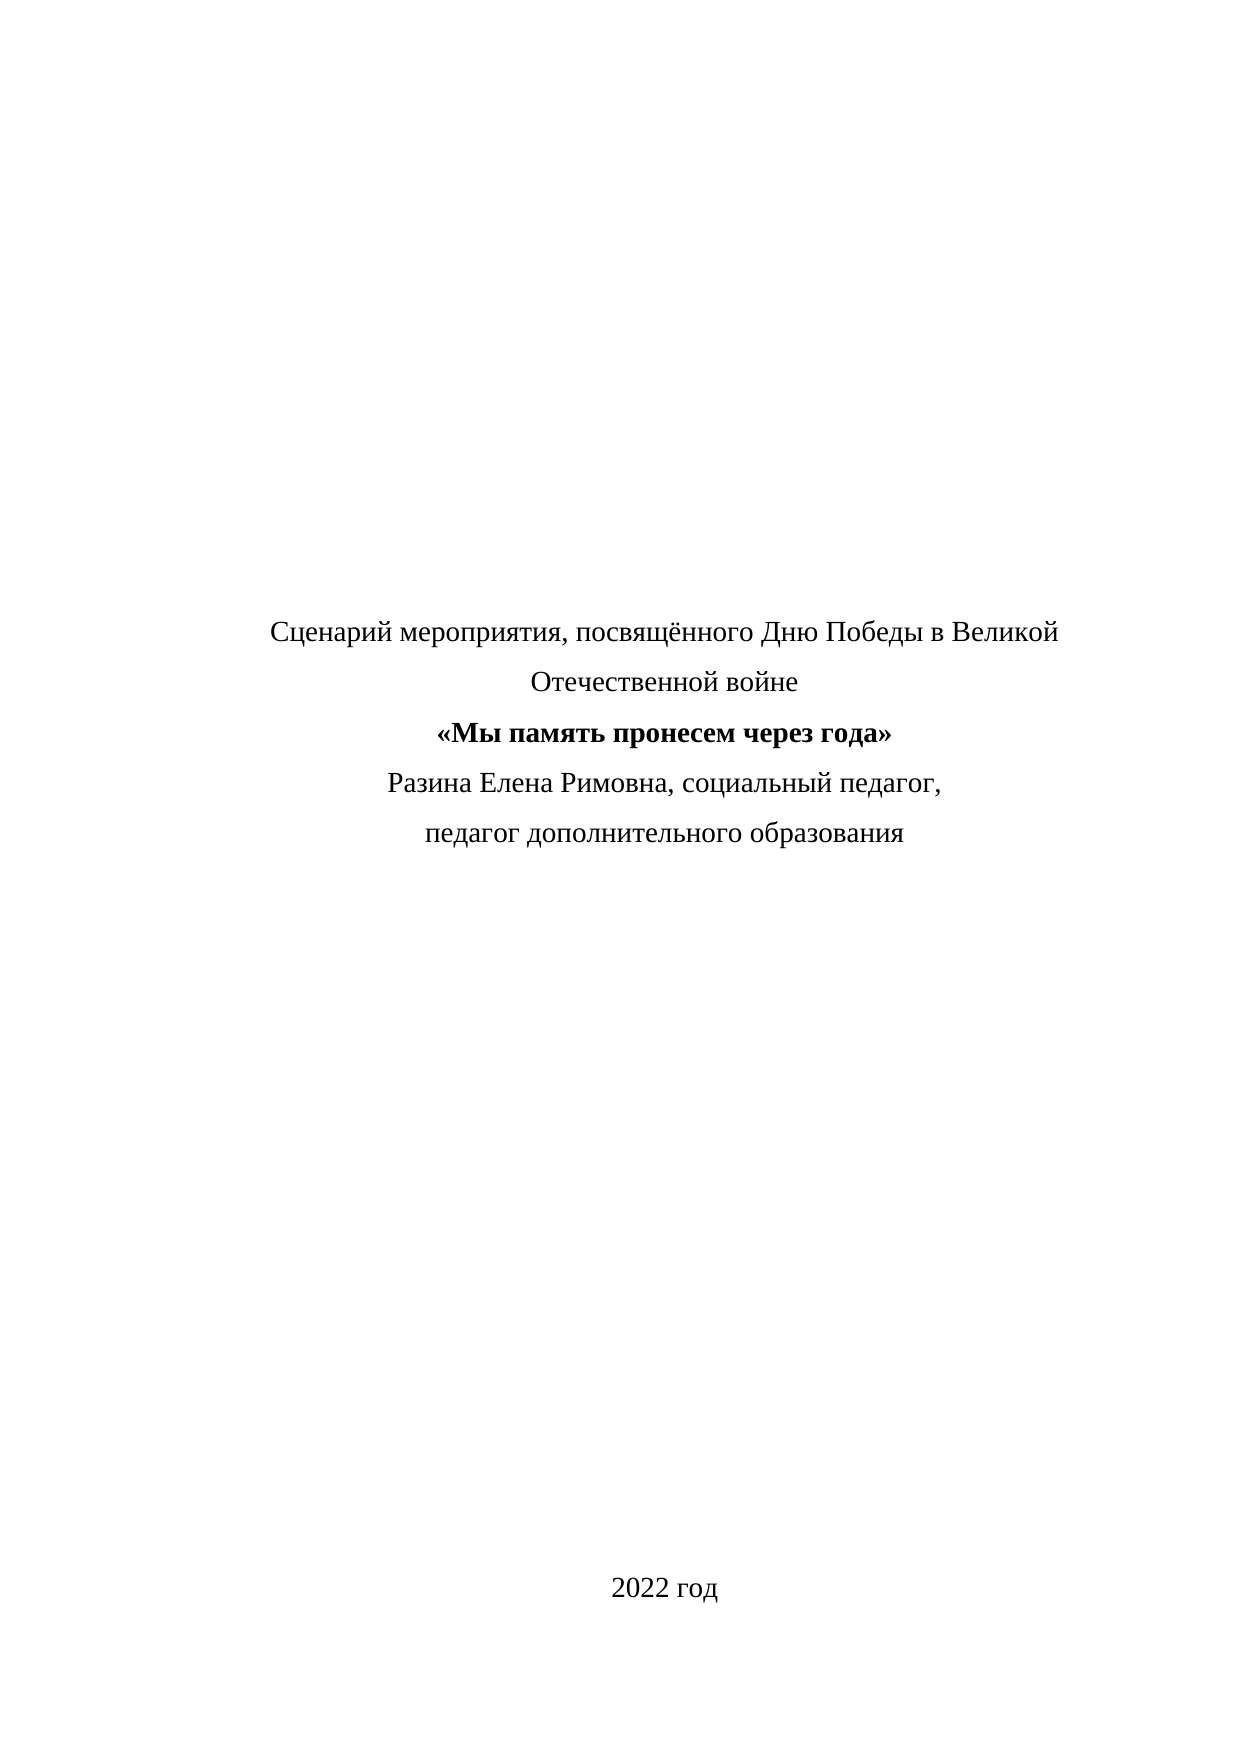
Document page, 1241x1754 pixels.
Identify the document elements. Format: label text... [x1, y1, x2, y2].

text педагог дополнительного образования [177, 815, 1152, 849]
text Разина Елена Римовна, социальный педагог, [177, 765, 1152, 798]
text 2022 год [177, 1570, 1152, 1603]
text «Мы память пронесем через года» [177, 715, 1152, 748]
text Сценарий мероприятия, посвящённого Дню Победы в Великой Отечественной войне [177, 614, 1152, 698]
